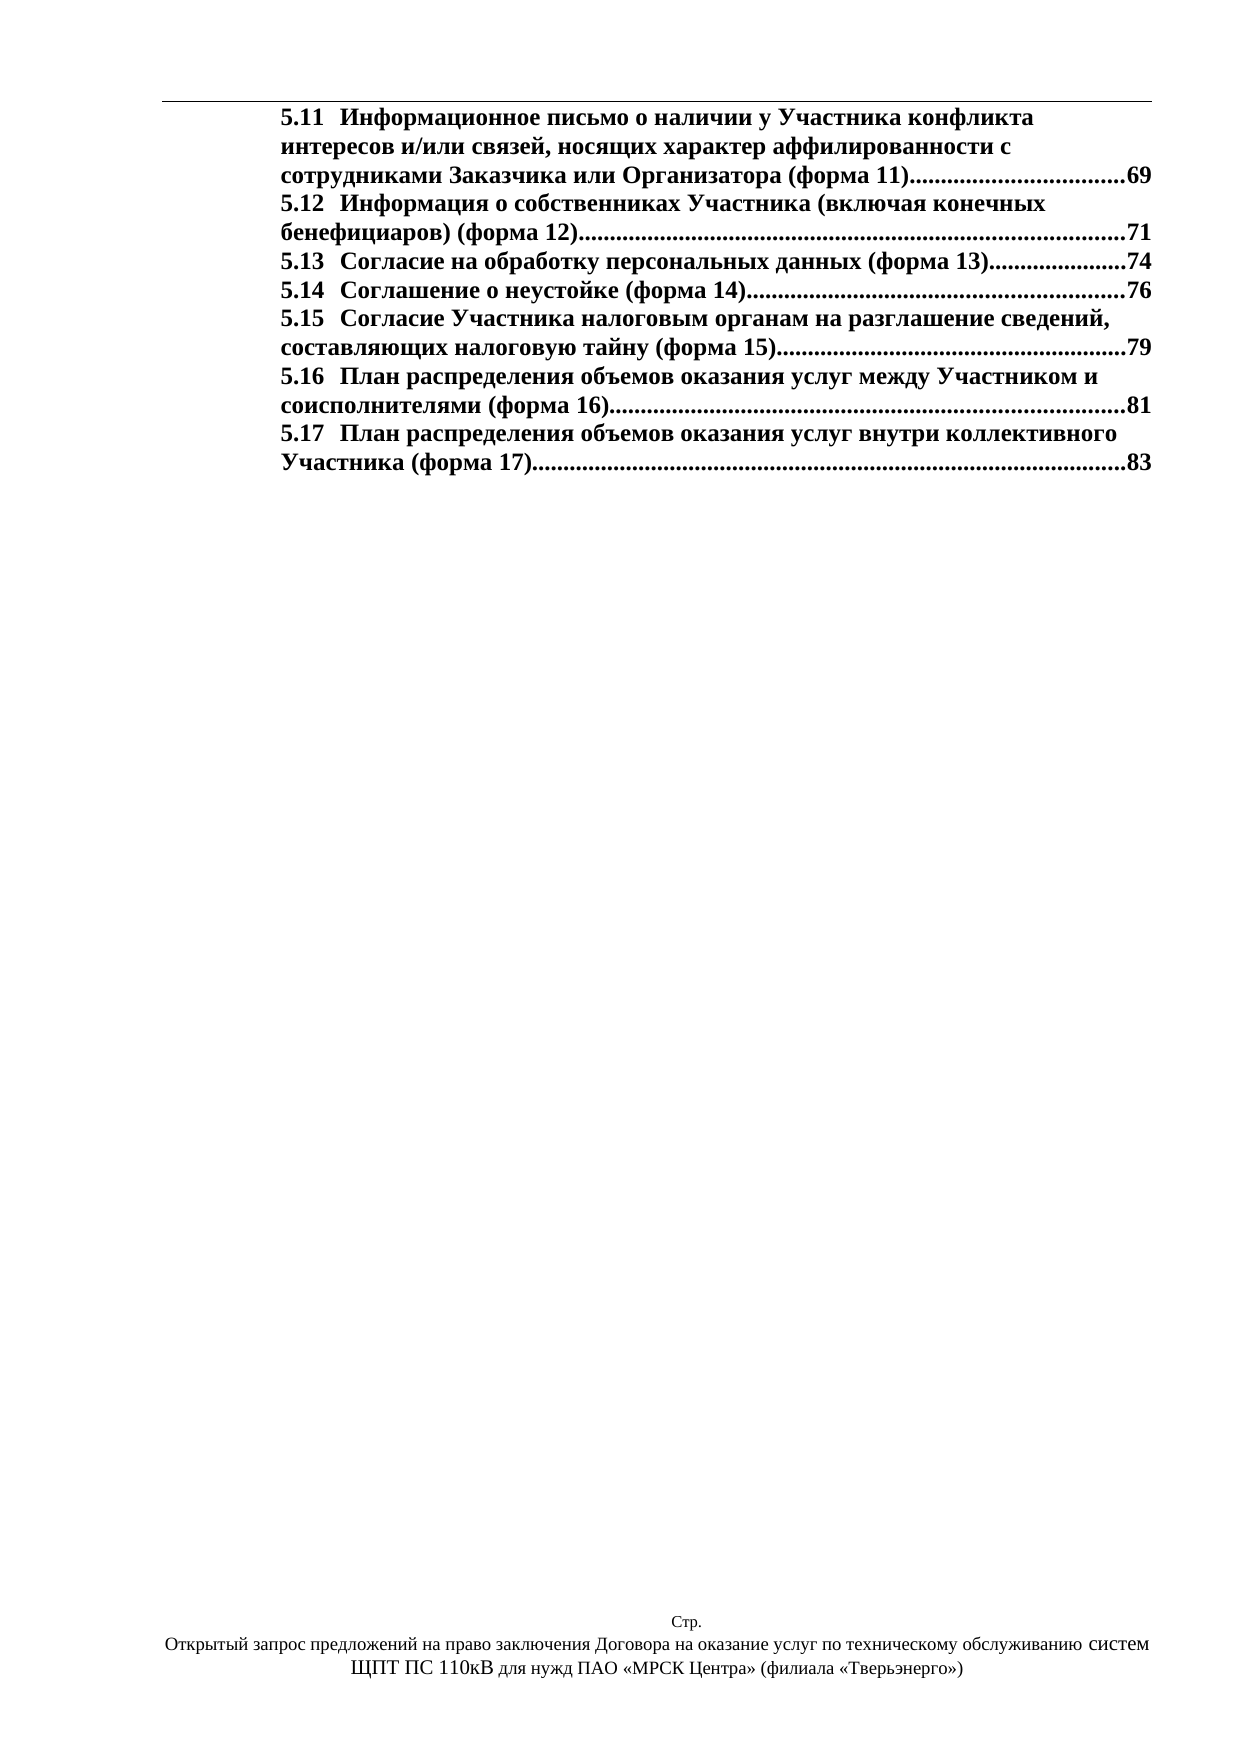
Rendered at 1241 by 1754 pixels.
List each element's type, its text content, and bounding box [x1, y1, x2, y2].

text 5.15 Согласие Участника налоговым органам на разглашение сведений, составляющих налоговую тайну (форма 15) 79 [280, 303, 1133, 361]
text 5.12 Информация о собственниках Участника (включая конечных бенефициаров) (форма 12) 71 [280, 188, 1133, 246]
text 5.13 Согласие на обработку персональных данных (форма 13) 74 [280, 246, 1133, 275]
text 5.17 План распределения объемов оказания услуг внутри коллективного Участника (форма 17) 83 [280, 418, 1133, 476]
text 5.11 Информационное письмо о наличии у Участника конфликта интересов и/или связей, носящих характер аффилированности с сотрудниками Заказчика или Организатора (форма 11) 69 [280, 102, 1133, 188]
text 5.16 План распределения объемов оказания услуг между Участником и соисполнителями (форма 16) 81 [280, 361, 1133, 418]
text 5.14 Соглашение о неустойке (форма 14) 76 [280, 275, 1133, 303]
